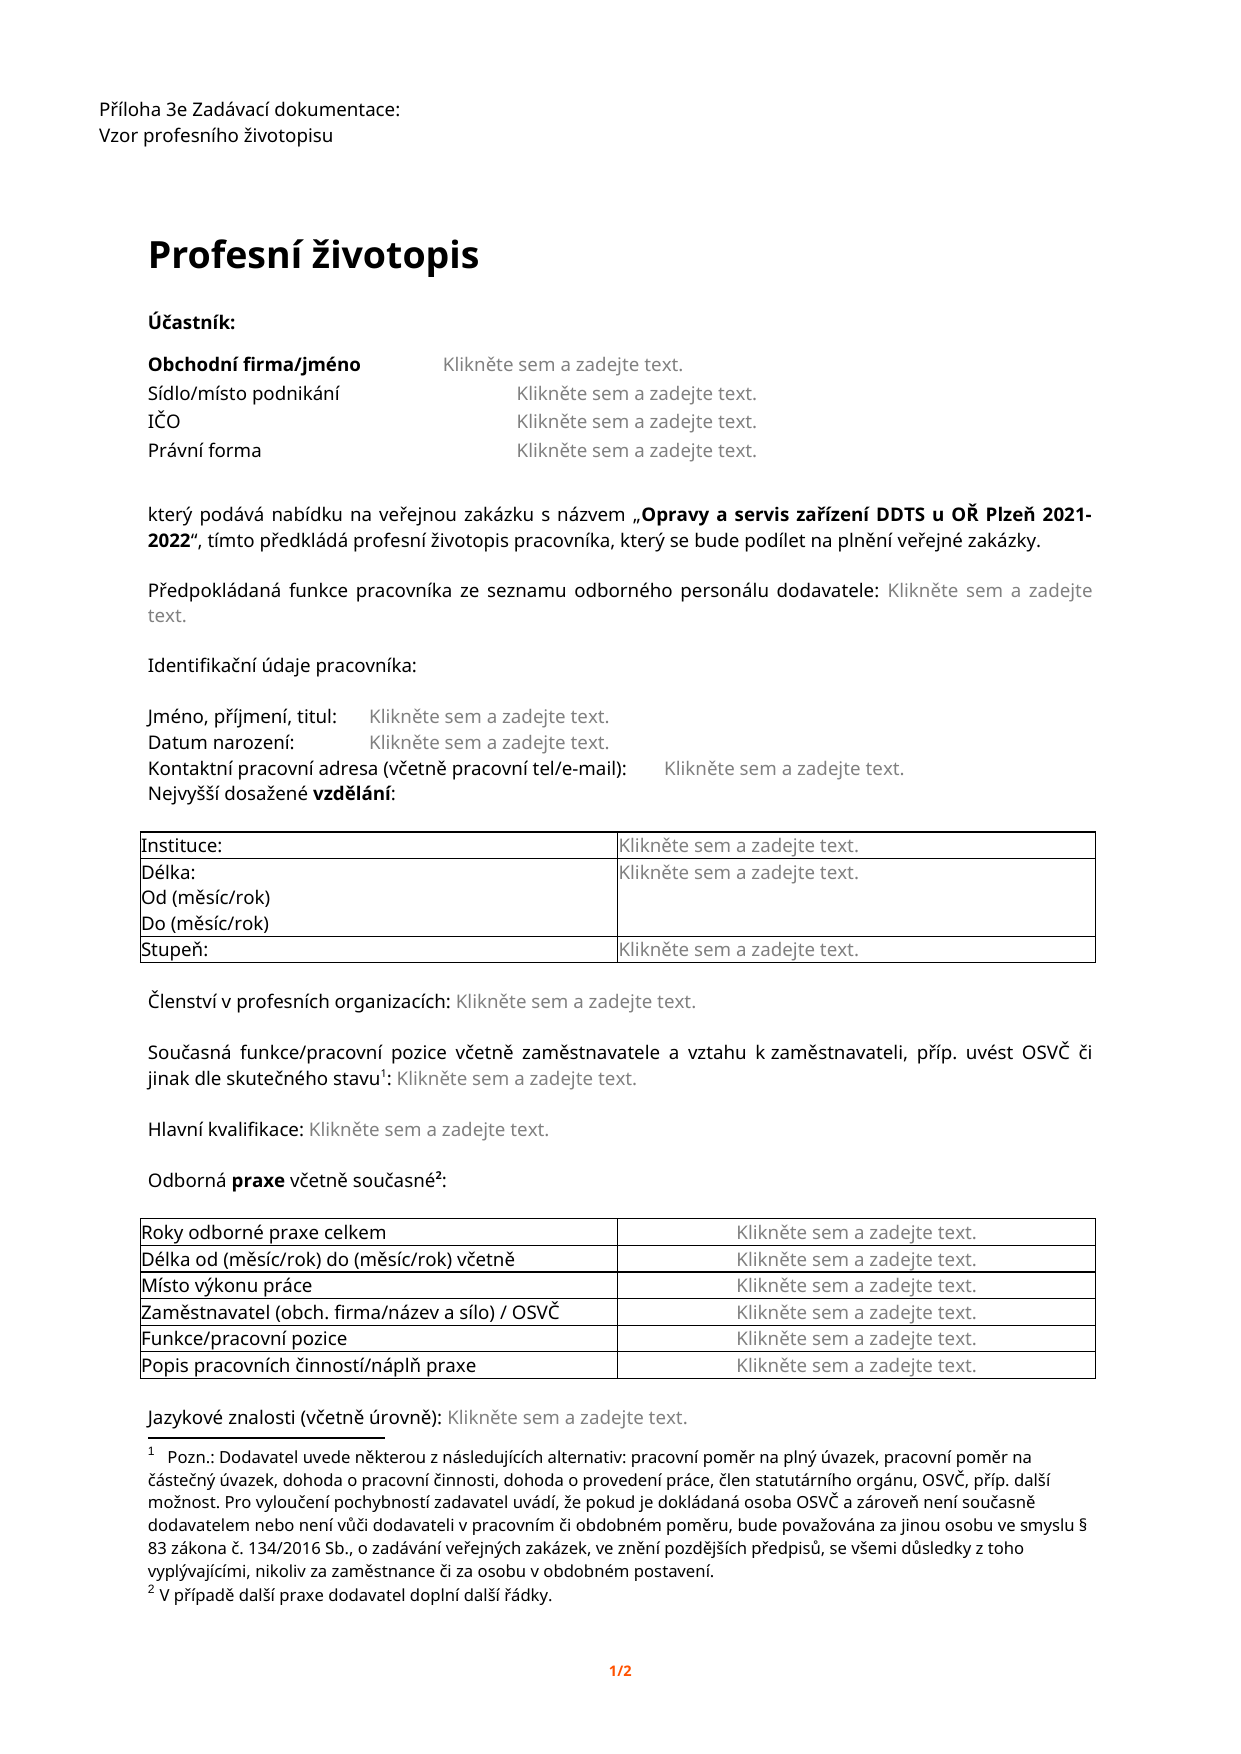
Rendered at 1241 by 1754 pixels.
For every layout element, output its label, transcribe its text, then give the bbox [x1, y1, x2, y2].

table_cell Popis pracovních činností/náplň praxe [141, 1352, 617, 1378]
table_cell Zaměstnavatel (obch. firma/název a sílo) / OSVČ [141, 1299, 617, 1324]
table_header Roky odborné praxe celkem [141, 1219, 617, 1245]
text Sídlo/místo podnikání [148, 377, 1093, 406]
text Datum narození: [148, 729, 1093, 755]
text Účastník: [148, 304, 1093, 335]
table_cell Stupeň: [141, 937, 617, 962]
text Nejvyšší dosažené vzdělání: [148, 780, 1093, 806]
table_cell Funkce/pracovní pozice [141, 1326, 617, 1351]
text Odborná praxe včetně současné: [148, 1167, 1093, 1193]
text Hlavní kvalifikace: [148, 1116, 1093, 1142]
table_header Instituce: [141, 833, 617, 858]
table_header [618, 833, 1095, 858]
text který podává nabídku na veřejnou zakázku s názvem „“, tímto předkládá profesní životopis pracovníka, který se bude podílet na plnění veřejné zakázky. [148, 502, 1093, 553]
table_cell Délka: Od (měsíc/rok) Do (měsíc/rok) [141, 859, 617, 936]
table_cell [618, 1352, 1095, 1378]
table_cell [618, 1246, 1095, 1271]
title Profesní životopis [148, 228, 1093, 279]
text Předpokládaná funkce pracovníka ze seznamu odborného personálu dodavatele: [148, 578, 1093, 628]
text Členství v profesních organizacích: [148, 989, 1093, 1014]
text Současná funkce/pracovní pozice včetně zaměstnavatele a vztahu k zaměstnavateli, příp. uvést OSVČ či jinak dle skutečného stavu: [148, 1040, 1093, 1091]
text Jméno, příjmení, titul: [148, 704, 1093, 729]
table_cell [618, 937, 1095, 962]
table_header [618, 1219, 1095, 1245]
table_cell [618, 1299, 1095, 1324]
text Právní forma [148, 435, 1093, 464]
table_cell [618, 1273, 1095, 1298]
table_cell Místo výkonu práce [141, 1273, 617, 1298]
table_cell [618, 1326, 1095, 1351]
text Kontaktní pracovní adresa (včetně pracovní tel/e-mail): [148, 755, 1093, 780]
text Jazykové znalosti (včetně úrovně): [148, 1404, 1093, 1430]
table_cell [618, 859, 1095, 936]
text Obchodní firma/jméno [148, 348, 1093, 377]
text Identifikační údaje pracovníka: [148, 653, 1093, 678]
text IČO [148, 406, 1093, 435]
table_cell Délka od (měsíc/rok) do (měsíc/rok) včetně [141, 1246, 617, 1271]
